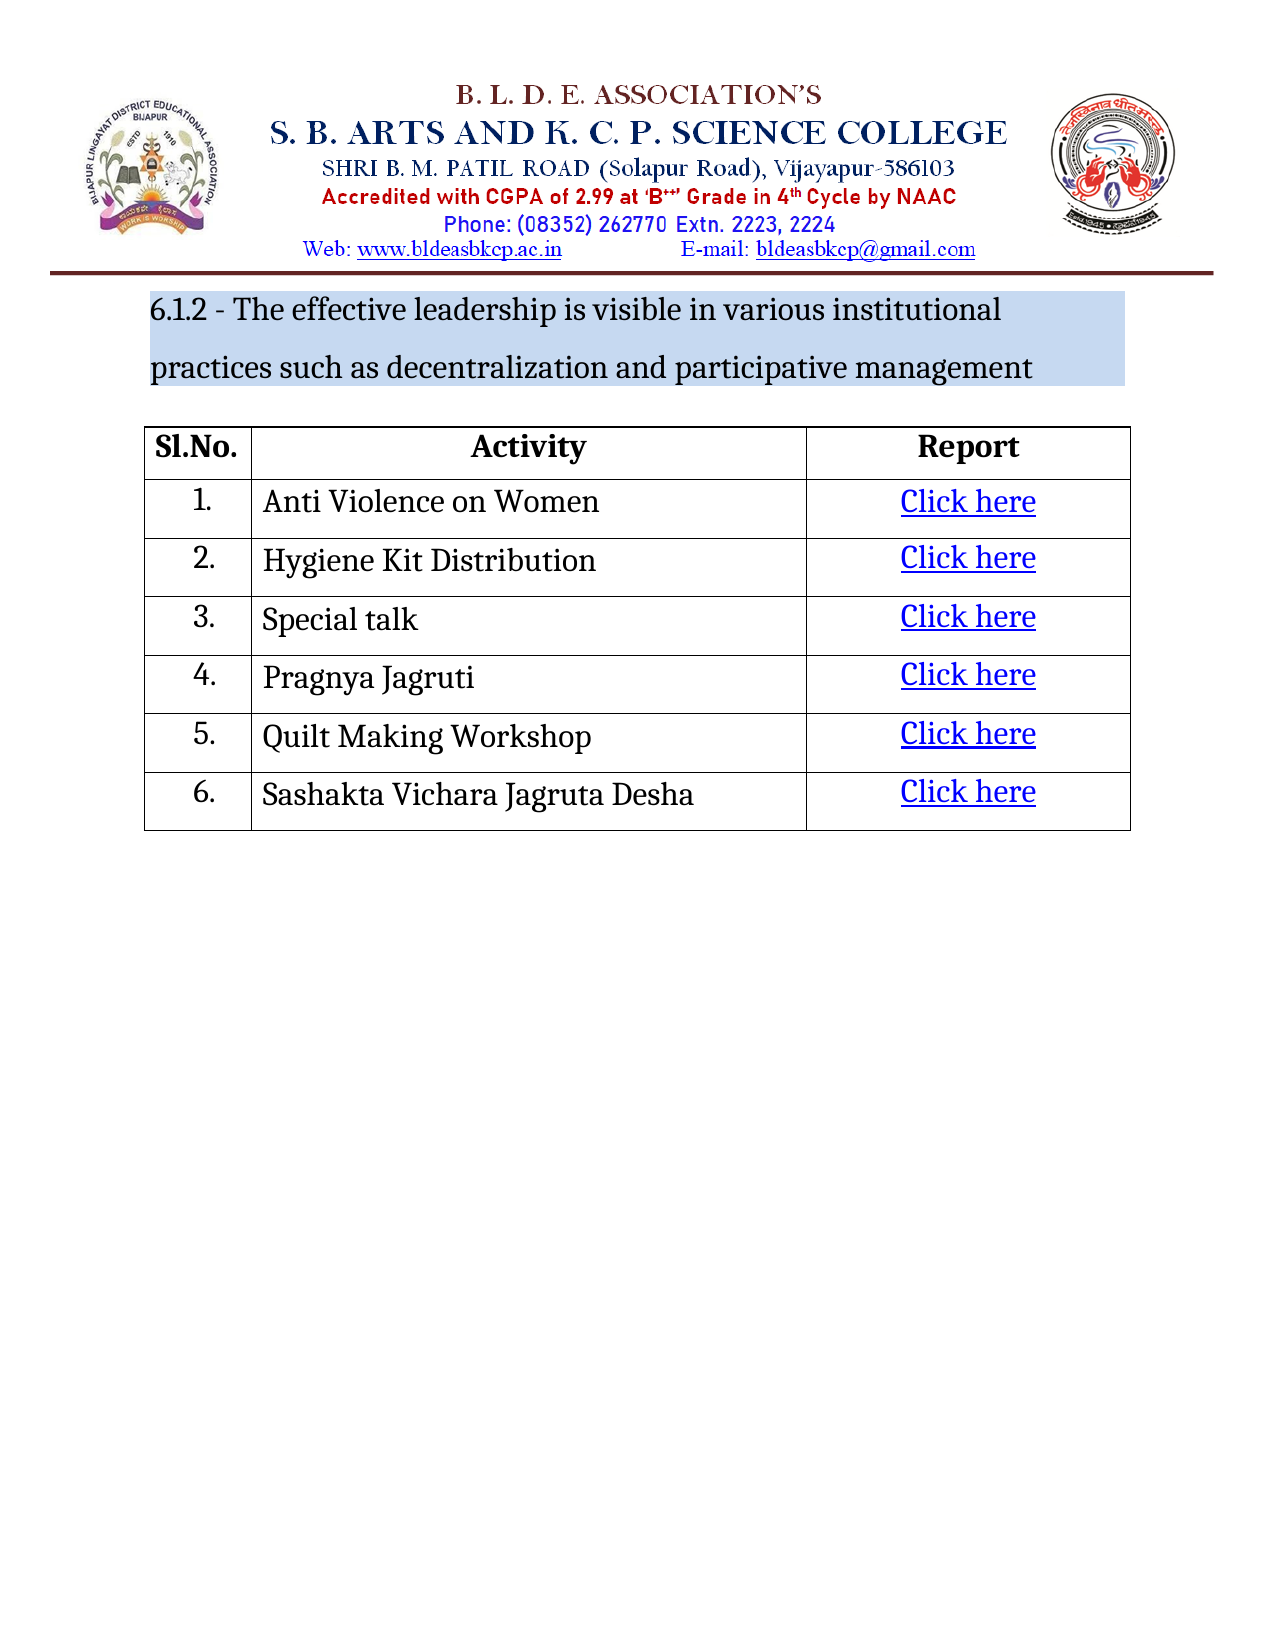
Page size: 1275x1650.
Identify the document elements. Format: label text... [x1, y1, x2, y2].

table_cell [145, 480, 251, 537]
table_cell Sashakta Vichara Jagruta Desha [252, 773, 806, 830]
table_cell [145, 656, 251, 713]
table_header Report [807, 428, 1130, 479]
table_cell Click here [807, 773, 1130, 830]
table_cell Special talk [252, 597, 806, 654]
table_cell Click here [807, 480, 1130, 537]
picture [46, 75, 1217, 291]
table_cell Click here [807, 597, 1130, 654]
table_cell Pragnya Jagruti [252, 656, 806, 713]
table_cell [145, 597, 251, 654]
table_cell [145, 539, 251, 596]
table_cell Click here [807, 714, 1130, 772]
table_cell [145, 773, 251, 830]
table_cell Hygiene Kit Distribution [252, 539, 806, 596]
table_cell [145, 714, 251, 772]
table_cell Click here [807, 656, 1130, 713]
table_cell Click here [807, 539, 1130, 596]
text 6.1.2 - The effective leadership is visible in various institutional practices such as decentralization and participative management [150, 291, 1125, 386]
table_cell Anti Violence on Women [252, 480, 806, 537]
table_cell Quilt Making Workshop [252, 714, 806, 772]
table_header Sl.No. [145, 428, 251, 479]
table_header Activity [252, 428, 806, 479]
